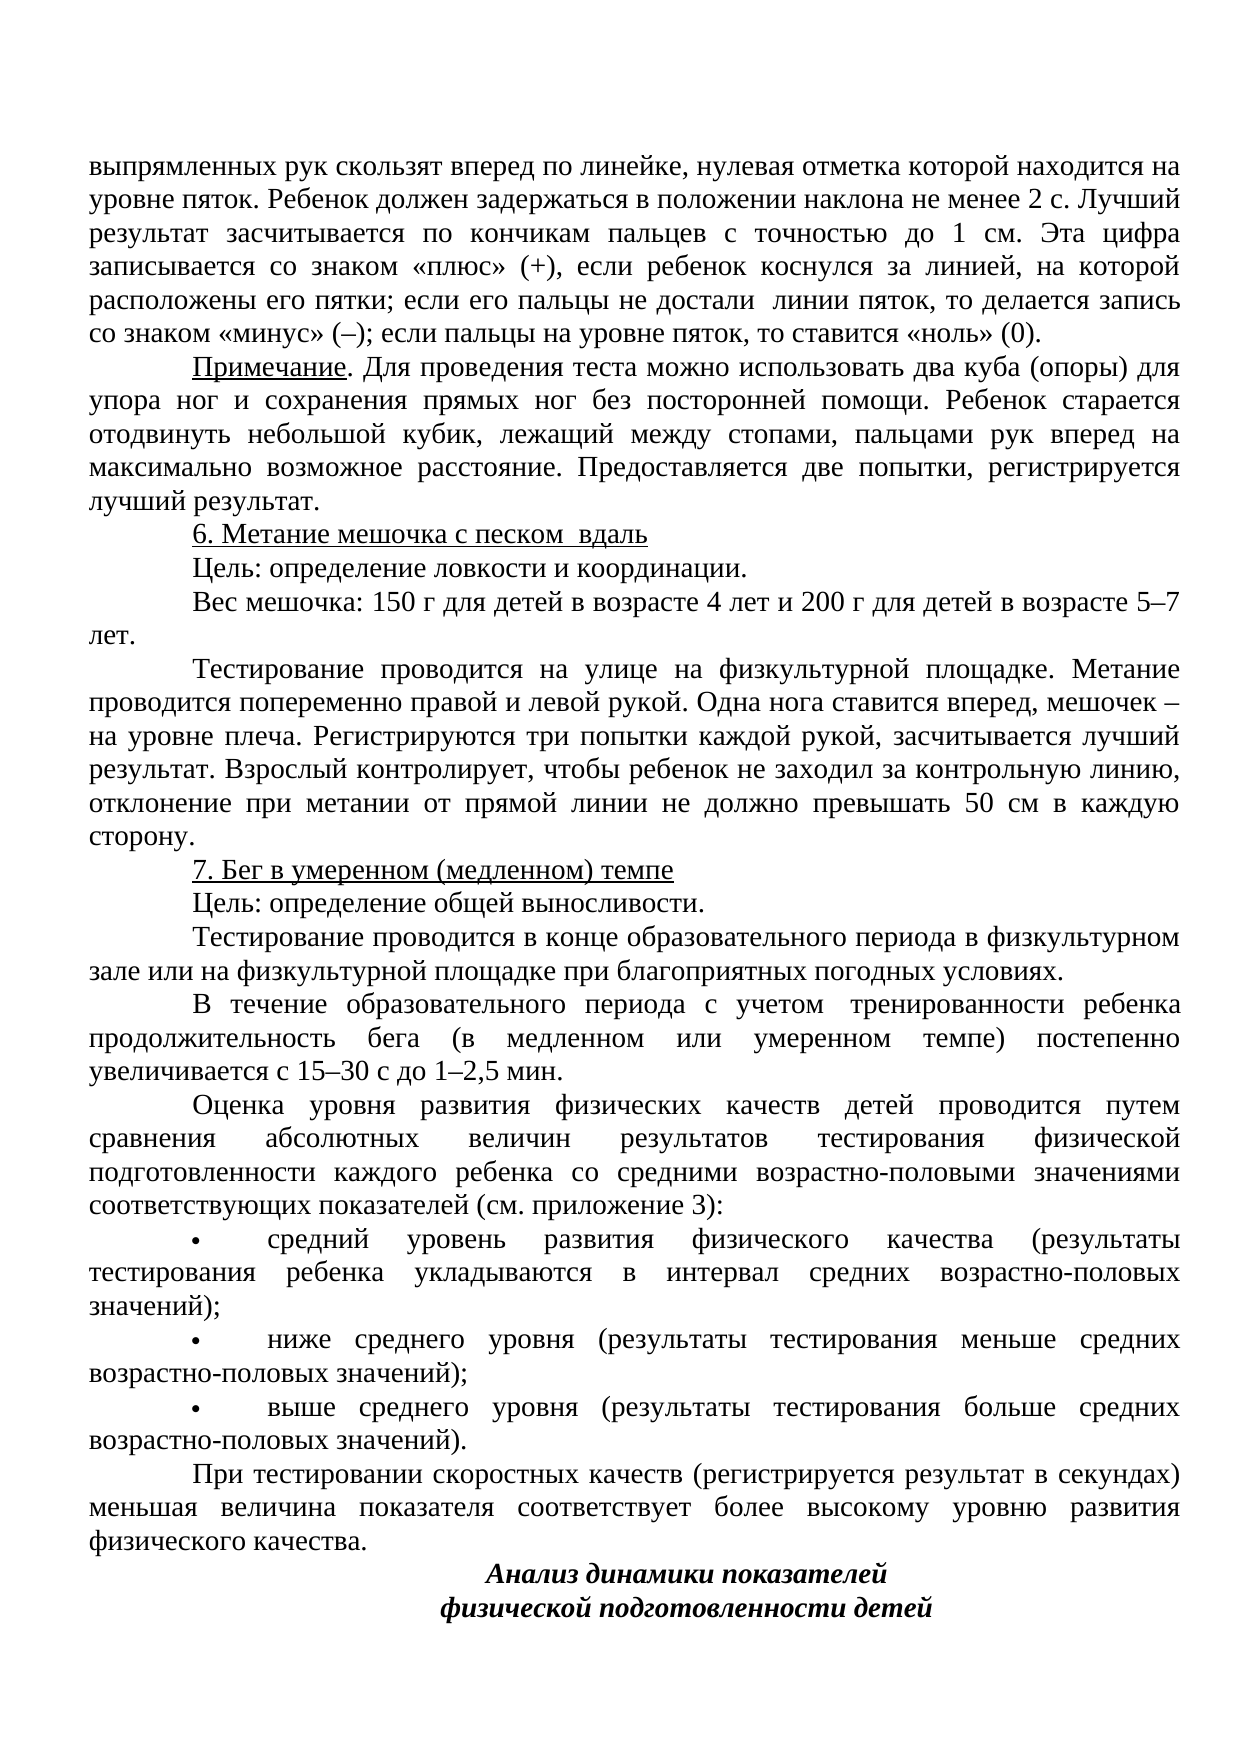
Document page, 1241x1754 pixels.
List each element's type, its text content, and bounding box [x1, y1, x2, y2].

text 6. Метание мешочка с песком вдаль [88, 517, 1181, 550]
text В течение образовательного периода с учетом тренированности ребенка продолжительность бега (в медленном или умеренном темпе) постепенно увеличивается с 15–30 с до 1–2,5 мин. [88, 986, 1181, 1087]
text Примечание. Для проведения теста можно использовать два куба (опоры) для упора ног и сохранения прямых ног без посторонней помощи. Ребенок старается отодвинуть небольшой кубик, лежащий между стопами, пальцами рук вперед на максимально возможное расстояние. Предоставляется две попытки, регистрируется лучший результат. [88, 349, 1181, 517]
text Цель: определение общей выносливости. [88, 886, 1181, 919]
text Оценка уровня развития физических качеств детей проводится путем сравнения абсолютных величин результатов тестирования физической подготовленности каждого ребенка со средними возрастно-половыми значениями соответствующих показателей (см. приложение 3): [88, 1087, 1181, 1221]
text Тестирование проводится на улице на физкультурной площадке. Метание проводится попеременно правой и левой рукой. Одна нога ставится вперед, мешочек – на уровне плеча. Регистрируются три попытки каждой рукой, засчитывается лучший результат. Взрослый контролирует, чтобы ребенок не заходил за контрольную линию, отклонение при метании от прямой линии не должно превышать 50 см в каждую сторону. [88, 651, 1181, 852]
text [88, 148, 1181, 349]
text Анализ динамики показателей [88, 1556, 1181, 1590]
list ниже среднего уровня (результаты тестирования меньше средних возрастно-половых значений); [88, 1322, 1181, 1389]
list выше среднего уровня (результаты тестирования больше средних возрастно-половых значений). [88, 1389, 1181, 1456]
text Тестирование проводится в конце образовательного периода в физкультурном зале или на физкультурной площадке при благоприятных погодных условиях. [88, 919, 1181, 986]
text При тестировании скоростных качеств (регистрируется результат в секундах) меньшая величина показателя соответствует более высокому уровню развития физического качества. [88, 1456, 1181, 1556]
list средний уровень развития физического качества (результаты тестирования ребенка укладываются в интервал средних возрастно-половых значений); [88, 1221, 1181, 1322]
text Цель: определение ловкости и координации. [88, 550, 1181, 584]
text физической подготовленности детей [88, 1590, 1181, 1623]
text Вес мешочка: 150 г для детей в возрасте 4 лет и 200 г для детей в возрасте 5–7 лет. [88, 584, 1181, 651]
text 7. Бег в умеренном (медленном) темпе [88, 852, 1181, 886]
